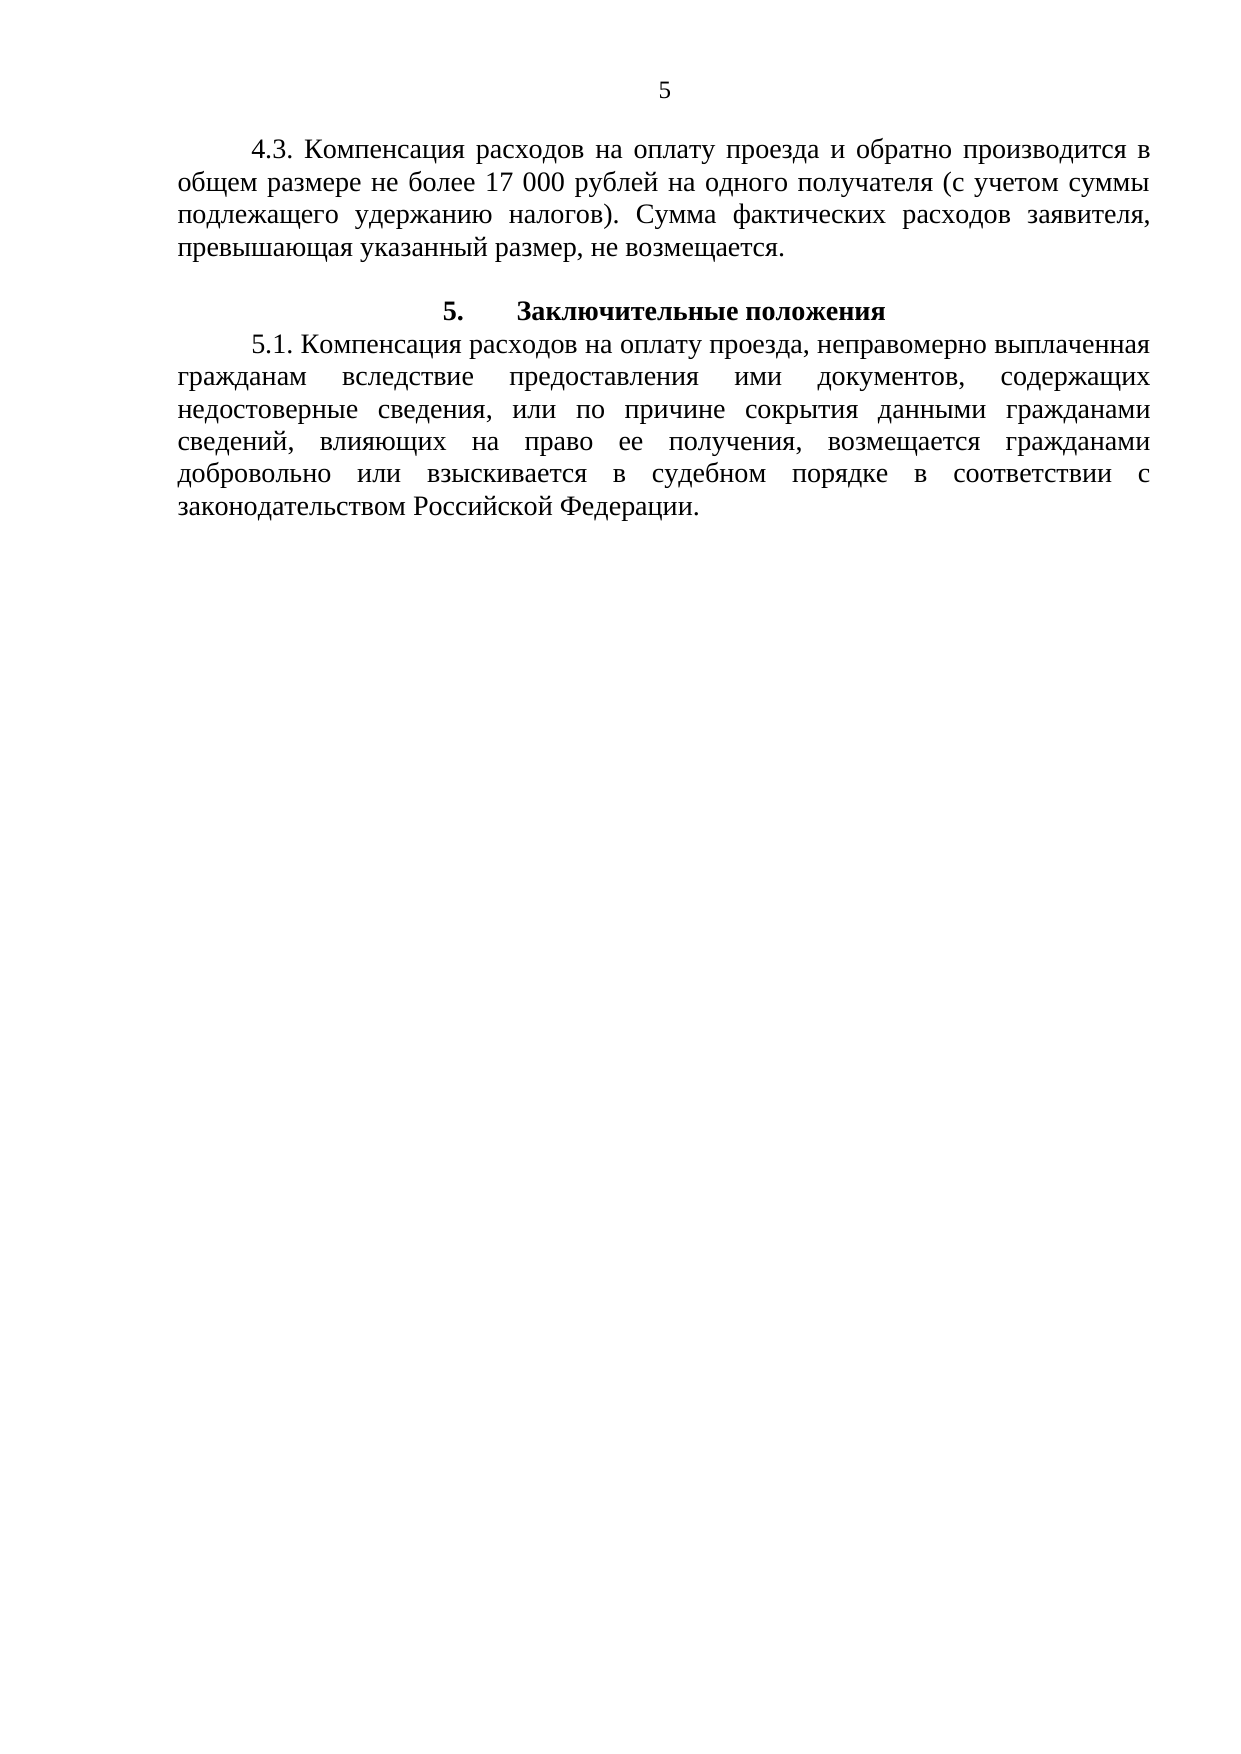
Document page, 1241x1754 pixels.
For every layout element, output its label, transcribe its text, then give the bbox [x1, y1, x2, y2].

text 5.1. Компенсация расходов на оплату проезда, неправомерно выплаченная гражданам вследствие предоставления ими документов, содержащих недостоверные сведения, или по причине сокрытия данными гражданами сведений, влияющих на право ее получения, возмещается гражданами добровольно или взыскивается в судебном порядке в соответствии с законодательством Российской Федерации. [177, 327, 1152, 521]
text 4.3. Компенсация расходов на оплату проезда и обратно производится в общем размере не более 17 000 рублей на одного получателя (с учетом суммы подлежащего удержанию налогов). Сумма фактических расходов заявителя, превышающая указанный размер, не возмещается. [177, 132, 1152, 262]
list Заключительные положения [177, 294, 1152, 327]
